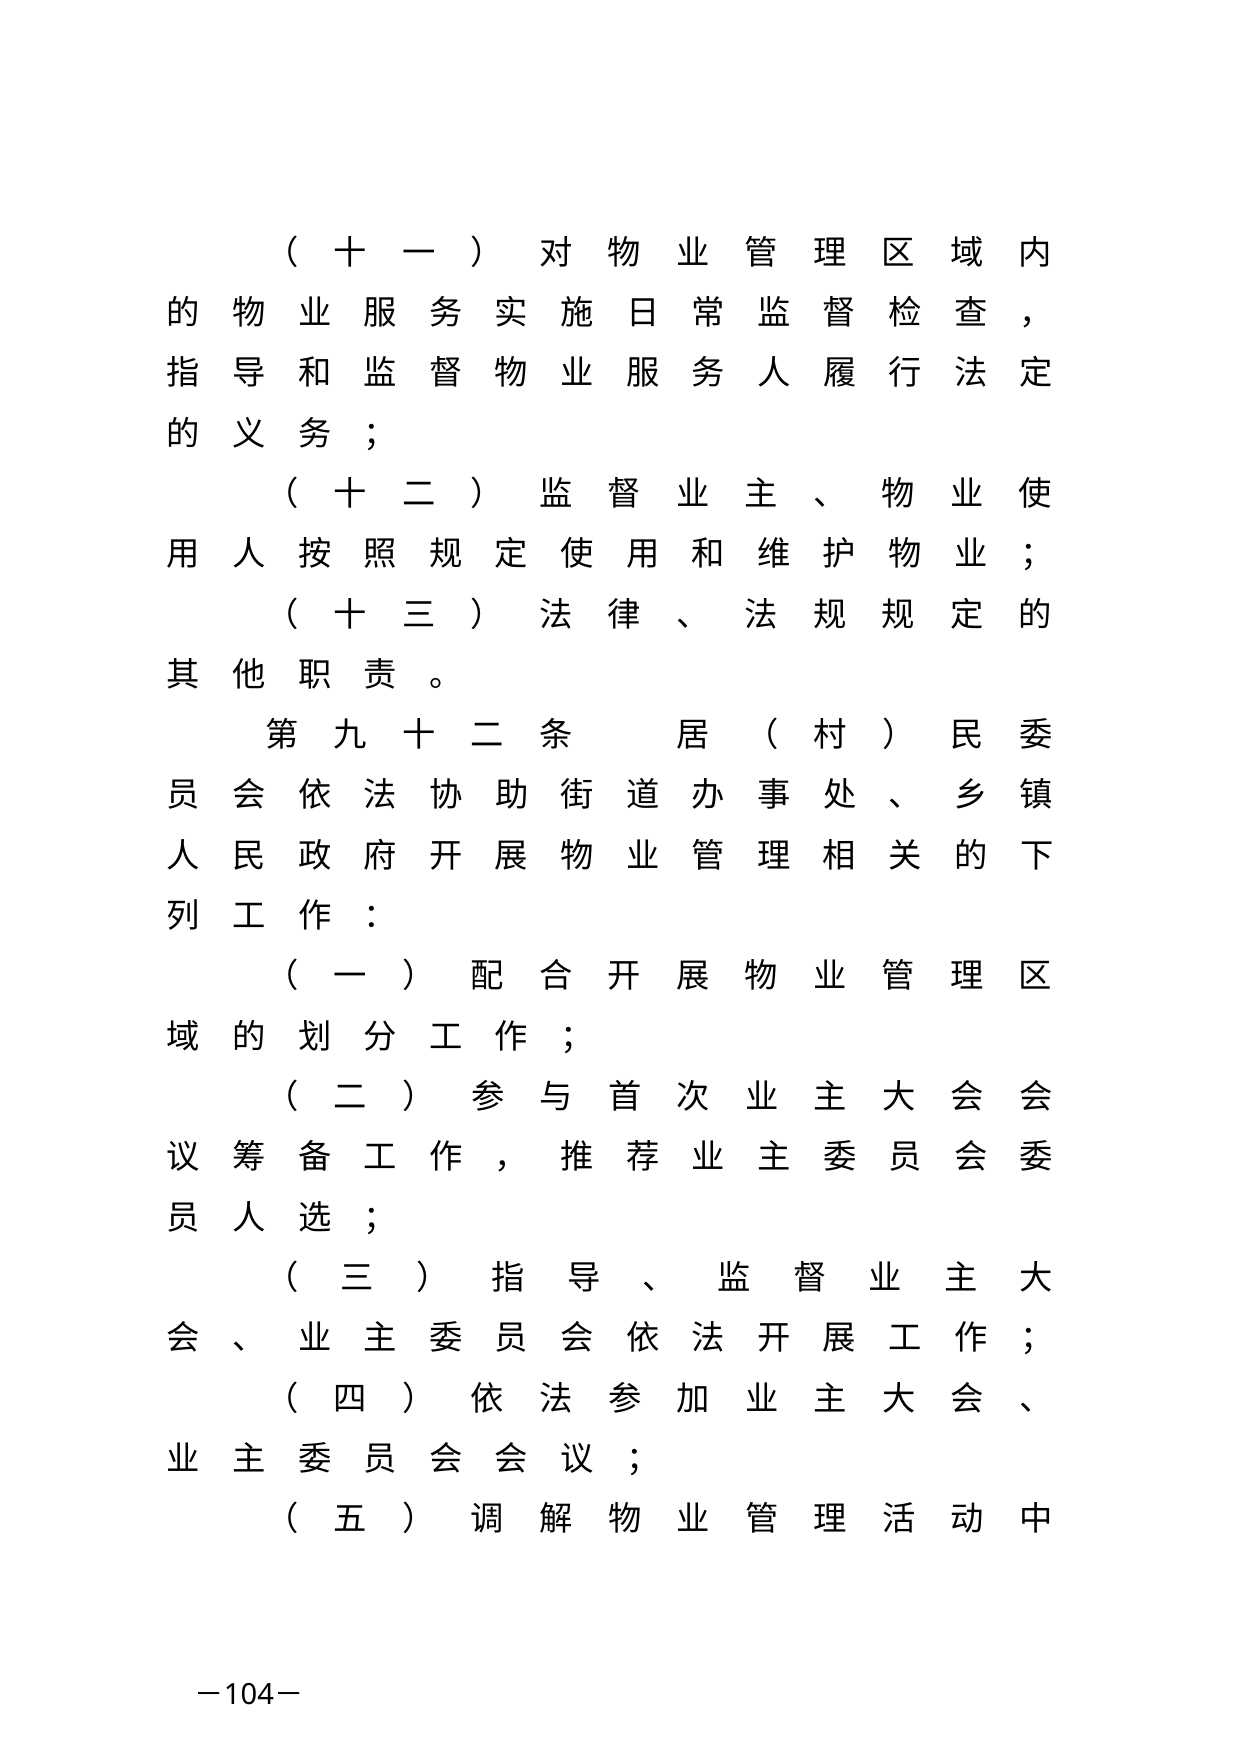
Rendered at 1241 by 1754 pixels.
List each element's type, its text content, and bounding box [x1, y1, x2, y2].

text （四）依法参加业主大会、业主委员会会议； [167, 1365, 1085, 1486]
text （一）配合开展物业管理区域的划分工作； [167, 943, 1085, 1064]
text （十一）对物业管理区域内的物业服务实施日常监督检查，指导和监督物业服务人履行法定的义务； [167, 219, 1085, 461]
text （三）指导、监督业主大会、业主委员会依法开展工作； [167, 1245, 1085, 1365]
text （五）调解物业管理活动中的矛盾和纠纷； [167, 1486, 1085, 1546]
text 第九十二条 居（村）民委员会依法协助街道办事处、乡镇人民政府开展物业管理相关的下列工作： [167, 702, 1085, 943]
text （十二）监督业主、物业使用人按照规定使用和维护物业； [167, 461, 1085, 581]
text （十三）法律、法规规定的其他职责。 [167, 581, 1085, 702]
text （二）参与首次业主大会会议筹备工作，推荐业主委员会委员人选； [167, 1064, 1085, 1245]
